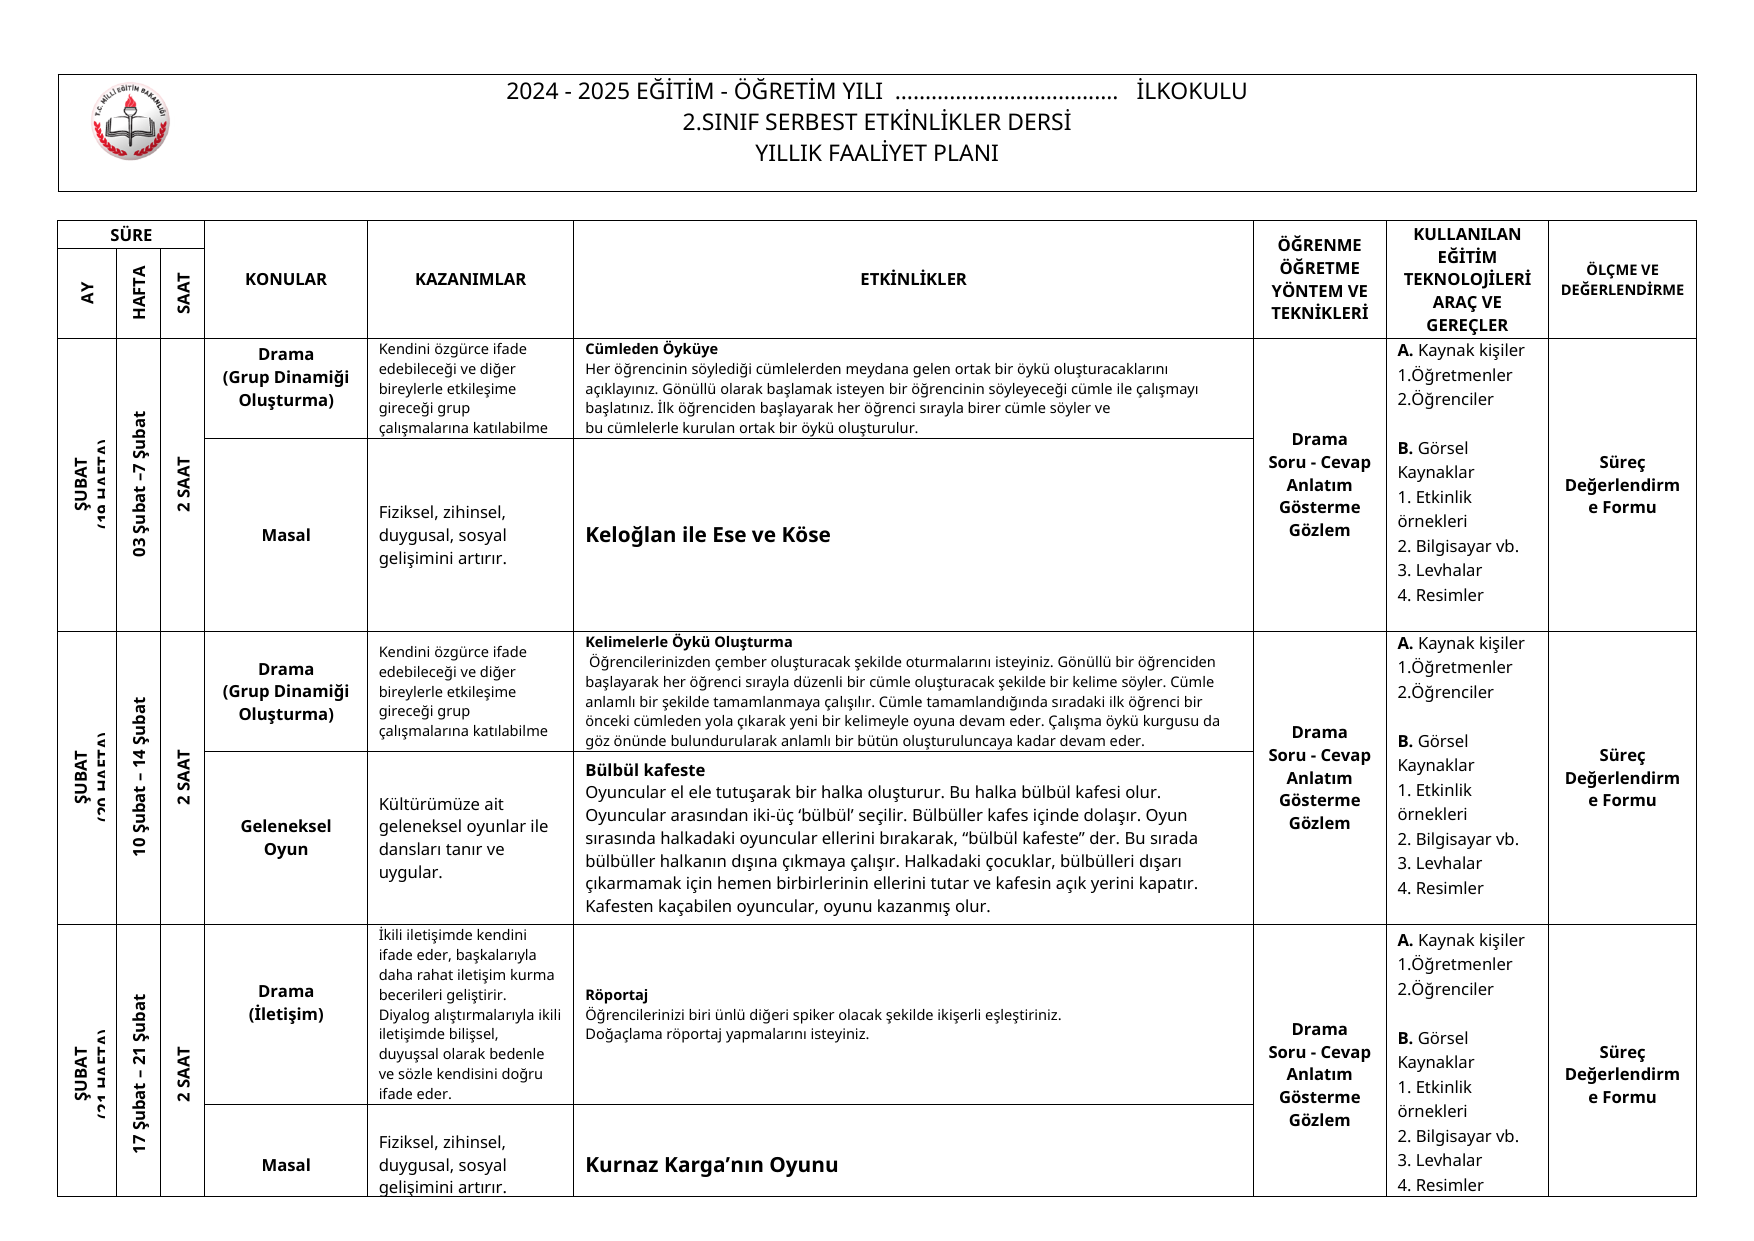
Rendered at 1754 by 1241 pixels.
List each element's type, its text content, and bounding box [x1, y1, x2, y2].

table_cell Süreç Değerlendirme Formu [1549, 339, 1696, 631]
table_cell Drama Soru - Cevap Anlatım Gösterme Gözlem [1254, 632, 1386, 924]
table_cell Drama Soru - Cevap Anlatım Gösterme Gözlem [1254, 339, 1386, 631]
table_header KULLANILAN EĞİTİM TEKNOLOJİLERİ ARAÇ VE GEREÇLER [1387, 221, 1548, 338]
table_cell AY [58, 249, 116, 338]
table_cell 2 SAAT [161, 925, 204, 1196]
table_cell ŞUBAT (19.HAFTA) [58, 339, 116, 631]
table_header ETKİNLİKLER [574, 221, 1253, 338]
table_header KAZANIMLAR [368, 221, 573, 338]
table_cell ŞUBAT (21.HAFTA) [58, 925, 116, 1196]
table_cell İkili iletişimde kendini ifade eder, başkalarıyla daha rahat iletişim kurma becerileri geliştirir. Diyalog alıştırmalarıyla ikili iletişimde bilişsel, duyuşsal olarak bedenle ve sözle kendisini doğru ifade eder. [368, 925, 573, 1104]
table_cell Masal [205, 1105, 367, 1196]
table_cell Kelimelerle Öykü Oluşturma Öğrencilerinizden çember oluşturacak şekilde oturmalarını isteyiniz. Gönüllü bir öğrenciden başlayarak her öğrenci sırayla düzenli bir cümle oluşturacak şekilde bir kelime söyler. Cümle anlamlı bir şekilde tamamlanmaya çalışılır. Cümle tamamlandığında sıradaki ilk öğrenci bir önceki cümleden yola çıkarak yeni bir kelimeyle oyuna devam eder. Çalışma öykü kurgusu da göz önünde bulundurularak anlamlı bir bütün oluşturuluncaya kadar devam eder. [574, 632, 1253, 751]
table_cell HAFTA [117, 249, 160, 338]
table_cell Fiziksel, zihinsel, duygusal, sosyal gelişimini artırır. [368, 439, 573, 631]
table_cell 17 Şubat – 21 Şubat [117, 925, 160, 1196]
table_cell Süreç Değerlendirme Formu [1549, 925, 1696, 1196]
table_cell Kendini özgürce ifade edebileceği ve diğer bireylerle etkileşime gireceği grup çalışmalarına katılabilme [368, 632, 573, 751]
table_cell Röportaj Öğrencilerinizi biri ünlü diğeri spiker olacak şekilde ikişerli eşleştiriniz. Doğaçlama röportaj yapmalarını isteyiniz. [574, 925, 1253, 1104]
table_cell Bülbül kafeste Oyuncular el ele tutuşarak bir halka oluşturur. Bu halka bülbül kafesi olur. Oyuncular arasından iki-üç ‘bülbül’ seçilir. Bülbüller kafes içinde dolaşır. Oyun sırasında halkadaki oyuncular ellerini bırakarak, “bülbül kafeste” der. Bu sırada bülbüller halkanın dışına çıkmaya çalışır. Halkadaki çocuklar, bülbülleri dışarı çıkarmamak için hemen birbirlerinin ellerini tutar ve kafesin açık yerini kapatır. Kafesten kaçabilen oyuncular, oyunu kazanmış olur. [574, 752, 1253, 924]
table_cell Drama (İletişim) [205, 925, 367, 1104]
table_cell Drama Soru - Cevap Anlatım Gösterme Gözlem [1254, 925, 1386, 1196]
table_cell Drama (Grup Dinamiği Oluşturma) [205, 339, 367, 438]
table_cell Keloğlan ile Ese ve Köse [574, 439, 1253, 631]
table_cell Cümleden Öyküye Her öğrencinin söylediği cümlelerden meydana gelen ortak bir öykü oluşturacaklarını açıklayınız. Gönüllü olarak başlamak isteyen bir öğrencinin söyleyeceği cümle ile çalışmayı başlatınız. İlk öğrenciden başlayarak her öğrenci sırayla birer cümle söyler ve bu cümlelerle kurulan ortak bir öykü oluşturulur. [574, 339, 1253, 438]
table_cell ŞUBAT (20.HAFTA) [58, 632, 116, 924]
table_cell 2 SAAT [161, 339, 204, 631]
table_cell Geleneksel Oyun [205, 752, 367, 924]
table_header KONULAR [205, 221, 367, 338]
table_cell 03 Şubat –7 Şubat [117, 339, 160, 631]
table_header SÜRE [58, 221, 204, 248]
table_cell Kendini özgürce ifade edebileceği ve diğer bireylerle etkileşime gireceği grup çalışmalarına katılabilme [368, 339, 573, 438]
table_cell Kurnaz Karga’nın Oyunu [574, 1105, 1253, 1196]
table_cell A. Kaynak kişiler 1.Öğretmenler 2.Öğrenciler B. Görsel Kaynaklar 1. Etkinlik örnekleri 2. Bilgisayar vb. 3. Levhalar 4. Resimler [1387, 632, 1548, 924]
table_cell 2 SAAT [161, 632, 204, 924]
table_cell 10 Şubat – 14 Şubat [117, 632, 160, 924]
table_header ÖLÇME VE DEĞERLENDİRME [1549, 221, 1696, 338]
table_cell SAAT [161, 249, 204, 338]
table_cell Fiziksel, zihinsel, duygusal, sosyal gelişimini artırır. [368, 1105, 573, 1196]
table_cell A. Kaynak kişiler 1.Öğretmenler 2.Öğrenciler B. Görsel Kaynaklar 1. Etkinlik örnekleri 2. Bilgisayar vb. 3. Levhalar 4. Resimler [1387, 339, 1548, 631]
table_cell Masal [205, 439, 367, 631]
table_cell A. Kaynak kişiler 1.Öğretmenler 2.Öğrenciler B. Görsel Kaynaklar 1. Etkinlik örnekleri 2. Bilgisayar vb. 3. Levhalar 4. Resimler [1387, 925, 1548, 1196]
table_cell Süreç Değerlendirme Formu [1549, 632, 1696, 924]
table_header ÖĞRENME ÖĞRETME YÖNTEM VE TEKNİKLERİ [1254, 221, 1386, 338]
picture [85, 77, 175, 167]
table_cell Kültürümüze ait geleneksel oyunlar ile dansları tanır ve uygular. [368, 752, 573, 924]
table_cell Drama (Grup Dinamiği Oluşturma) [205, 632, 367, 751]
